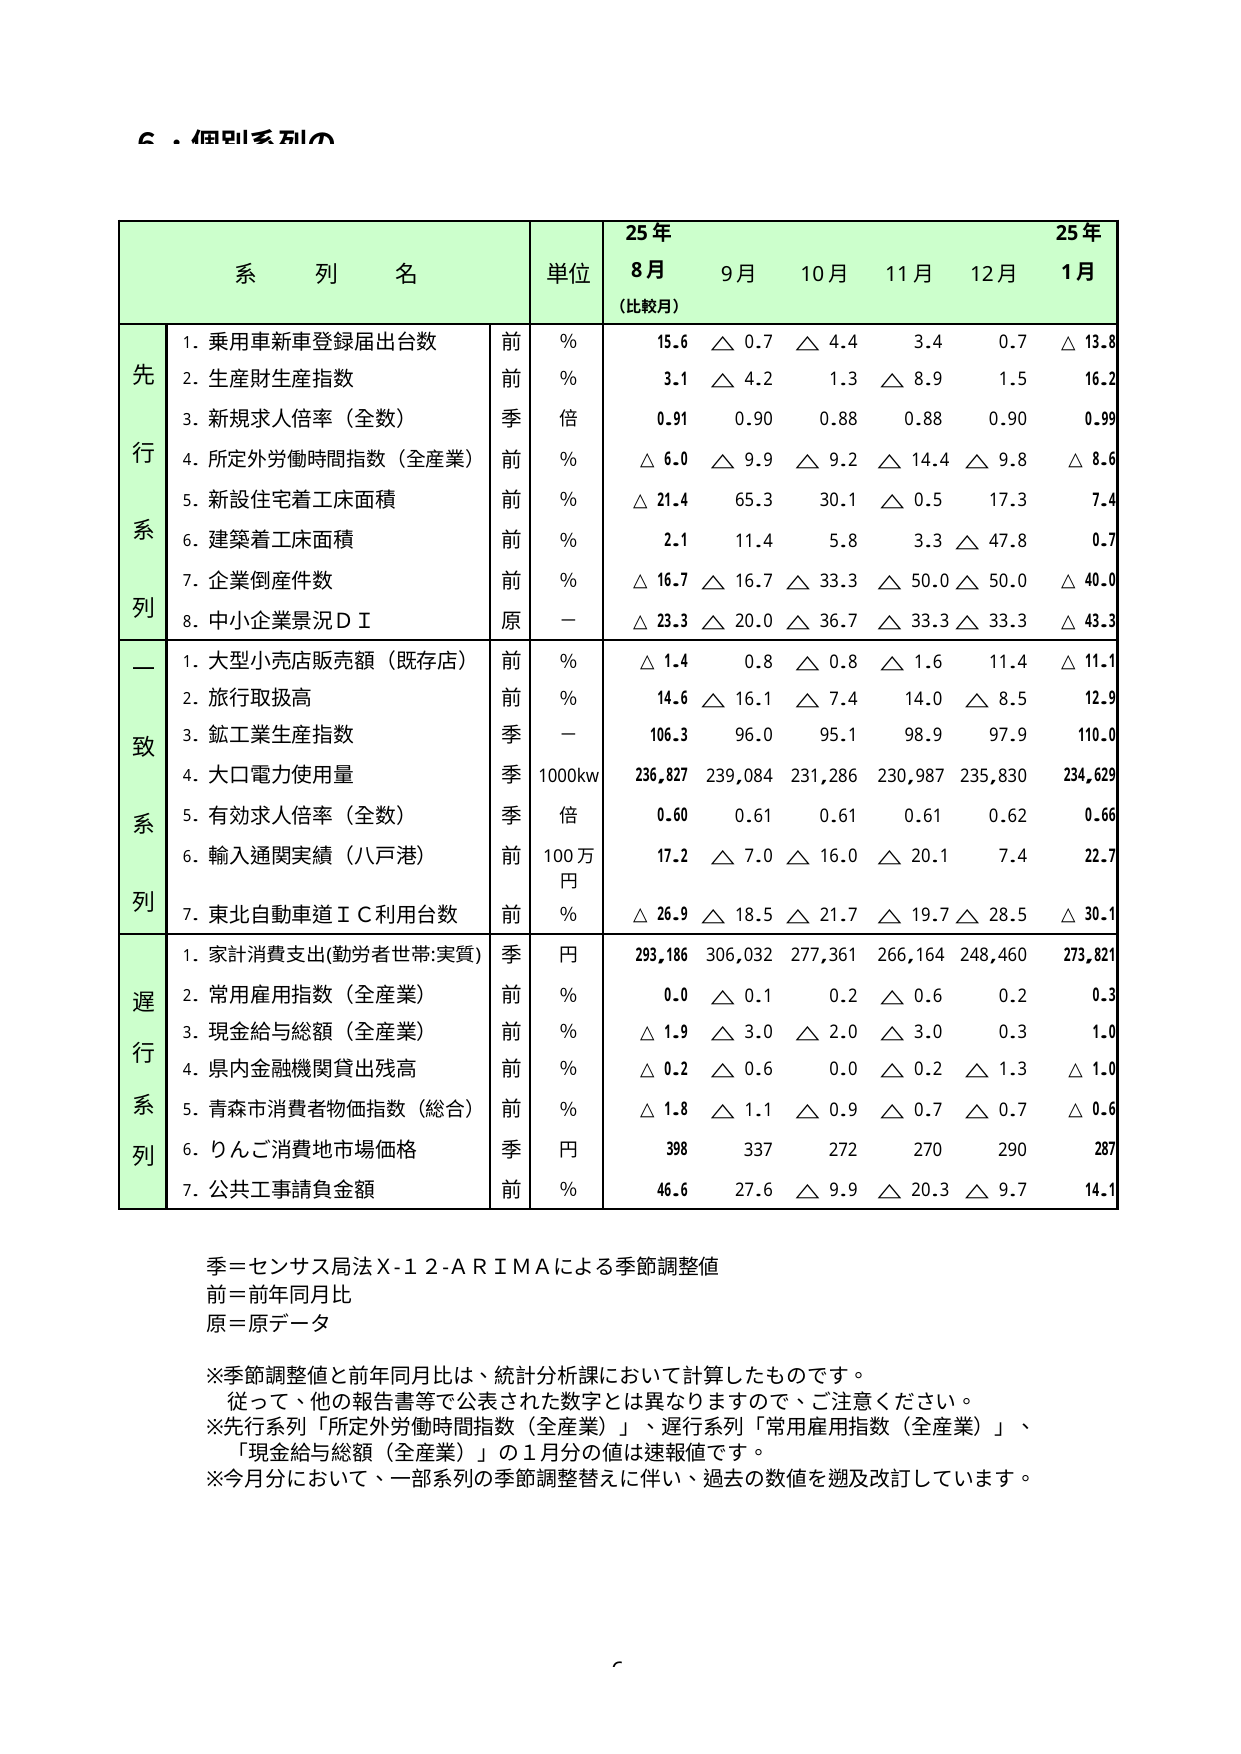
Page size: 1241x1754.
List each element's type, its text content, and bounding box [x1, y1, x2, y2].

table_cell 季 [491, 793, 529, 834]
table_cell △ 13.8 [1036, 325, 1116, 358]
table_cell 65.3 [696, 478, 781, 518]
table_cell 6. [168, 834, 202, 892]
table_cell △ 7.4 [781, 678, 866, 714]
table_cell 0.0 [781, 1049, 866, 1087]
table_cell △ 14.4 [866, 437, 951, 477]
table_cell 272 [781, 1128, 866, 1168]
table_cell △ 43.3 [1036, 599, 1116, 639]
table_cell △ 1.4 [604, 641, 696, 678]
table_cell 5.8 [781, 518, 866, 558]
table_cell △ 16.7 [604, 558, 696, 599]
table_cell 原 [491, 599, 529, 639]
table_cell 1.3 [781, 358, 866, 397]
table_cell 大型小売店販売額（既存店） [203, 641, 489, 678]
text 従って、他の報告書等で公表された数字とは異なりますので、ご注意ください。 [227, 1389, 1159, 1414]
table_cell 0.7 [1036, 518, 1116, 558]
table_cell 0.2 [781, 973, 866, 1012]
table_cell 4. [168, 753, 202, 793]
table_cell 輸入通関実績（八戸港） [203, 834, 489, 892]
table_cell 遅行系列 [120, 935, 165, 1208]
table_cell 季 [491, 714, 529, 753]
table_cell △ 7.0 [696, 834, 781, 892]
table_cell △ 6.0 [604, 437, 696, 477]
table_cell △ 50.0 [951, 558, 1036, 599]
table_cell 前 [491, 478, 529, 518]
table_cell 0.7 [951, 325, 1036, 358]
table_cell 98.9 [866, 714, 951, 753]
table_cell 100万円 [531, 834, 602, 892]
table_cell △ 33.3 [951, 599, 1036, 639]
table_cell 前 [491, 325, 529, 358]
table_cell 2. [168, 678, 202, 714]
table_cell 1. [168, 935, 202, 973]
table_cell 11.4 [951, 641, 1036, 678]
table_cell 3. [168, 397, 202, 437]
table_cell 273,821 [1036, 935, 1116, 973]
table_cell △ 9.7 [951, 1168, 1036, 1208]
text 原＝原データ [206, 1309, 1159, 1337]
table_header 系 列 名 [120, 222, 529, 323]
table_cell 239,084 [696, 753, 781, 793]
table_cell 青森市消費者物価指数（総合） [203, 1087, 489, 1127]
table_cell △ 36.7 [781, 599, 866, 639]
table_cell △ 0.2 [604, 1049, 696, 1087]
table_header 12月 [951, 222, 1036, 323]
table_cell 2. [168, 358, 202, 397]
table_cell △ 0.9 [781, 1087, 866, 1127]
table_cell △ 19.7 [866, 892, 951, 933]
table_cell △ 40.0 [1036, 558, 1116, 599]
table_cell 旅行取扱高 [203, 678, 489, 714]
table_cell 337 [696, 1128, 781, 1168]
table_cell 2.1 [604, 518, 696, 558]
table_cell 5. [168, 1087, 202, 1127]
table_cell 0.90 [696, 397, 781, 437]
table_cell 7.4 [951, 834, 1036, 892]
table_cell 266,164 [866, 935, 951, 973]
table_cell － [531, 599, 602, 639]
table_cell △ 1.0 [1036, 1049, 1116, 1087]
table_cell △ 16.0 [781, 834, 866, 892]
table_cell 前 [491, 1012, 529, 1048]
table_cell 季 [491, 935, 529, 973]
table_cell ％ [531, 437, 602, 477]
table_cell △ 21.7 [781, 892, 866, 933]
table_cell 前 [491, 1168, 529, 1208]
table_cell ％ [531, 1049, 602, 1087]
text 季＝センサス局法Ｘ-１２-ＡＲＩＭＡによる季節調整値前＝前年同月比 [206, 1252, 732, 1309]
table_cell 前 [491, 834, 529, 892]
table_header 単位 [531, 222, 602, 323]
table_cell りんご消費地市場価格 [203, 1128, 489, 1168]
table_cell △ 11.1 [1036, 641, 1116, 678]
table_cell 11.4 [696, 518, 781, 558]
table_cell △ 4.4 [781, 325, 866, 358]
table_cell △ 50.0 [866, 558, 951, 599]
table_cell 96.0 [696, 714, 781, 753]
table_cell △ 23.3 [604, 599, 696, 639]
table_cell 前 [491, 1087, 529, 1127]
table_cell △ 2.0 [781, 1012, 866, 1048]
table_cell 293,186 [604, 935, 696, 973]
table_cell △ 16.7 [696, 558, 781, 599]
table_cell 7. [168, 558, 202, 599]
table_header 9月 [696, 222, 781, 323]
table_cell △ 0.1 [696, 973, 781, 1012]
table_cell 27.6 [696, 1168, 781, 1208]
table_cell 前 [491, 892, 529, 933]
table_cell 110.0 [1036, 714, 1116, 753]
table_cell 東北自動車道ＩＣ利用台数 [203, 892, 489, 933]
table_cell 12.9 [1036, 678, 1116, 714]
table_cell 97.9 [951, 714, 1036, 753]
table_cell △ 3.0 [866, 1012, 951, 1048]
table_cell △ 0.2 [866, 1049, 951, 1087]
table_cell △ 18.5 [696, 892, 781, 933]
table_cell △ 1.9 [604, 1012, 696, 1048]
table_cell 5. [168, 793, 202, 834]
table_cell 6. [168, 518, 202, 558]
table_cell 0.66 [1036, 793, 1116, 834]
table_cell 前 [491, 678, 529, 714]
table_header 25年 8月 （比較月） [604, 222, 696, 323]
table_cell 季 [491, 753, 529, 793]
table_cell 前 [491, 973, 529, 1012]
table_cell 0.3 [1036, 973, 1116, 1012]
table_cell ％ [531, 1168, 602, 1208]
table_cell 15.6 [604, 325, 696, 358]
table_cell △ 20.3 [866, 1168, 951, 1208]
table_cell 生産財生産指数 [203, 358, 489, 397]
table_cell 17.2 [604, 834, 696, 892]
table_cell △ 9.2 [781, 437, 866, 477]
table_cell 0.8 [696, 641, 781, 678]
table_cell 0.62 [951, 793, 1036, 834]
table_cell 1.0 [1036, 1012, 1116, 1048]
table_cell 県内金融機関貸出残高 [203, 1049, 489, 1087]
table_cell 0.60 [604, 793, 696, 834]
table_cell 7.4 [1036, 478, 1116, 518]
table_cell △ 0.5 [866, 478, 951, 518]
table_cell ％ [531, 1087, 602, 1127]
table_cell 17.3 [951, 478, 1036, 518]
table_cell △ 28.5 [951, 892, 1036, 933]
table_cell 4. [168, 1049, 202, 1087]
table_cell 46.6 [604, 1168, 696, 1208]
table_cell 287 [1036, 1128, 1116, 1168]
table_cell △ 0.7 [866, 1087, 951, 1127]
table_cell 新設住宅着工床面積 [203, 478, 489, 518]
table_cell ％ [531, 478, 602, 518]
table_cell 現金給与総額（全産業） [203, 1012, 489, 1048]
table_cell 290 [951, 1128, 1036, 1168]
table_cell △ 33.3 [866, 599, 951, 639]
table_cell △ 47.8 [951, 518, 1036, 558]
table_cell 常用雇用指数（全産業） [203, 973, 489, 1012]
table_cell 236,827 [604, 753, 696, 793]
table_cell 所定外労働時間指数（全産業） [203, 437, 489, 477]
table_cell 16.2 [1036, 358, 1116, 397]
table_cell 14.1 [1036, 1168, 1116, 1208]
table_cell 乗用車新車登録届出台数 [203, 325, 489, 358]
table_cell 95.1 [781, 714, 866, 753]
table_cell 0.61 [696, 793, 781, 834]
table_cell ％ [531, 1012, 602, 1048]
table_cell 2. [168, 973, 202, 1012]
table_cell 季 [491, 1128, 529, 1168]
table_cell △ 3.0 [696, 1012, 781, 1048]
table_cell 家計消費支出(勤労者世帯:実質) [203, 935, 489, 973]
table_cell 398 [604, 1128, 696, 1168]
table_cell △ 1.6 [866, 641, 951, 678]
table_cell △ 0.6 [866, 973, 951, 1012]
table_cell 倍 [531, 793, 602, 834]
table_cell 22.7 [1036, 834, 1116, 892]
table_cell △ 9.9 [696, 437, 781, 477]
table_cell △ 0.8 [781, 641, 866, 678]
table_header 10月 [781, 222, 866, 323]
table_cell △ 8.9 [866, 358, 951, 397]
table_cell 0.91 [604, 397, 696, 437]
table_header 11月 [866, 222, 951, 323]
table_cell △ 9.9 [781, 1168, 866, 1208]
table_cell △ 8.5 [951, 678, 1036, 714]
table_cell 0.61 [866, 793, 951, 834]
table_cell ％ [531, 892, 602, 933]
table_cell 0.90 [951, 397, 1036, 437]
table_cell 14.6 [604, 678, 696, 714]
table_cell 有効求人倍率（全数） [203, 793, 489, 834]
table_cell 0.0 [604, 973, 696, 1012]
table_cell 0.99 [1036, 397, 1116, 437]
table_cell 4. [168, 437, 202, 477]
table_cell 1.5 [951, 358, 1036, 397]
table_cell 277,361 [781, 935, 866, 973]
table_cell 306,032 [696, 935, 781, 973]
table_cell ％ [531, 641, 602, 678]
table_cell △ 26.9 [604, 892, 696, 933]
table_cell 3. [168, 1012, 202, 1048]
text ※今月分において、一部系列の季節調整替えに伴い、過去の数値を遡及改訂しています。 [206, 1465, 1159, 1492]
table_cell △ 1.1 [696, 1087, 781, 1127]
table_cell 270 [866, 1128, 951, 1168]
table_cell 企業倒産件数 [203, 558, 489, 599]
table_cell △ 30.1 [1036, 892, 1116, 933]
table_cell 円 [531, 1128, 602, 1168]
table_cell ％ [531, 325, 602, 358]
table_cell 前 [491, 437, 529, 477]
table_cell 5. [168, 478, 202, 518]
table_cell 3.1 [604, 358, 696, 397]
table_cell △ 33.3 [781, 558, 866, 599]
table_cell ％ [531, 518, 602, 558]
table_cell △ 21.4 [604, 478, 696, 518]
table_cell ％ [531, 678, 602, 714]
table_cell 中小企業景況ＤＩ [203, 599, 489, 639]
table_cell 大口電力使用量 [203, 753, 489, 793]
table_cell 新規求人倍率（全数） [203, 397, 489, 437]
table_cell 前 [491, 518, 529, 558]
table_cell 1000kw [531, 753, 602, 793]
table_cell 14.0 [866, 678, 951, 714]
table_cell 6. [168, 1128, 202, 1168]
table_header 25年 1月 [1036, 222, 1116, 323]
table_cell 8. [168, 599, 202, 639]
table_cell △ 1.8 [604, 1087, 696, 1127]
table_cell 先行系 列 [120, 325, 165, 639]
table_cell 230,987 [866, 753, 951, 793]
table_cell 3.4 [866, 325, 951, 358]
table_cell 235,830 [951, 753, 1036, 793]
table_cell 3. [168, 714, 202, 753]
table_cell 7. [168, 892, 202, 933]
table_cell 3.3 [866, 518, 951, 558]
table_cell ％ [531, 973, 602, 1012]
table_cell 鉱工業生産指数 [203, 714, 489, 753]
table_cell △ 20.0 [696, 599, 781, 639]
table_cell 一致系 列 [120, 641, 165, 933]
table_cell 231,286 [781, 753, 866, 793]
table_cell △ 0.6 [696, 1049, 781, 1087]
table_cell △ 8.6 [1036, 437, 1116, 477]
table_cell 0.2 [951, 973, 1036, 1012]
text 「現金給与総額（全産業）」の１月分の値は速報値です。 [227, 1440, 1159, 1465]
table_cell 1. [168, 325, 202, 358]
table_cell 季 [491, 397, 529, 437]
table_cell 248,460 [951, 935, 1036, 973]
table_cell 前 [491, 358, 529, 397]
table_cell － [531, 714, 602, 753]
table_cell △ 4.2 [696, 358, 781, 397]
table_cell △ 0.7 [951, 1087, 1036, 1127]
table_cell 前 [491, 558, 529, 599]
table_cell △ 16.1 [696, 678, 781, 714]
table_cell △ 20.1 [866, 834, 951, 892]
table_cell 円 [531, 935, 602, 973]
table_cell 30.1 [781, 478, 866, 518]
table_cell △ 0.6 [1036, 1087, 1116, 1127]
table_cell △ 0.7 [696, 325, 781, 358]
table_cell ％ [531, 558, 602, 599]
table_cell 7. [168, 1168, 202, 1208]
text ※季節調整値と前年同月比は、統計分析課において計算したものです。 [206, 1362, 1159, 1389]
table_cell 1. [168, 641, 202, 678]
table_cell △ 9.8 [951, 437, 1036, 477]
table_cell 前 [491, 1049, 529, 1087]
table_cell ％ [531, 358, 602, 397]
text ※先行系列「所定外労働時間指数（全産業）」、遅行系列「常用雇用指数（全産業）」、 [206, 1414, 1159, 1440]
table_cell 倍 [531, 397, 602, 437]
table_cell 0.3 [951, 1012, 1036, 1048]
table_cell 106.3 [604, 714, 696, 753]
table_cell △ 1.3 [951, 1049, 1036, 1087]
table_cell 0.61 [781, 793, 866, 834]
table_cell 公共工事請負金額 [203, 1168, 489, 1208]
table_cell 0.88 [781, 397, 866, 437]
table_cell 建築着工床面積 [203, 518, 489, 558]
table_cell 234,629 [1036, 753, 1116, 793]
table_cell 前 [491, 641, 529, 678]
table_cell 0.88 [866, 397, 951, 437]
